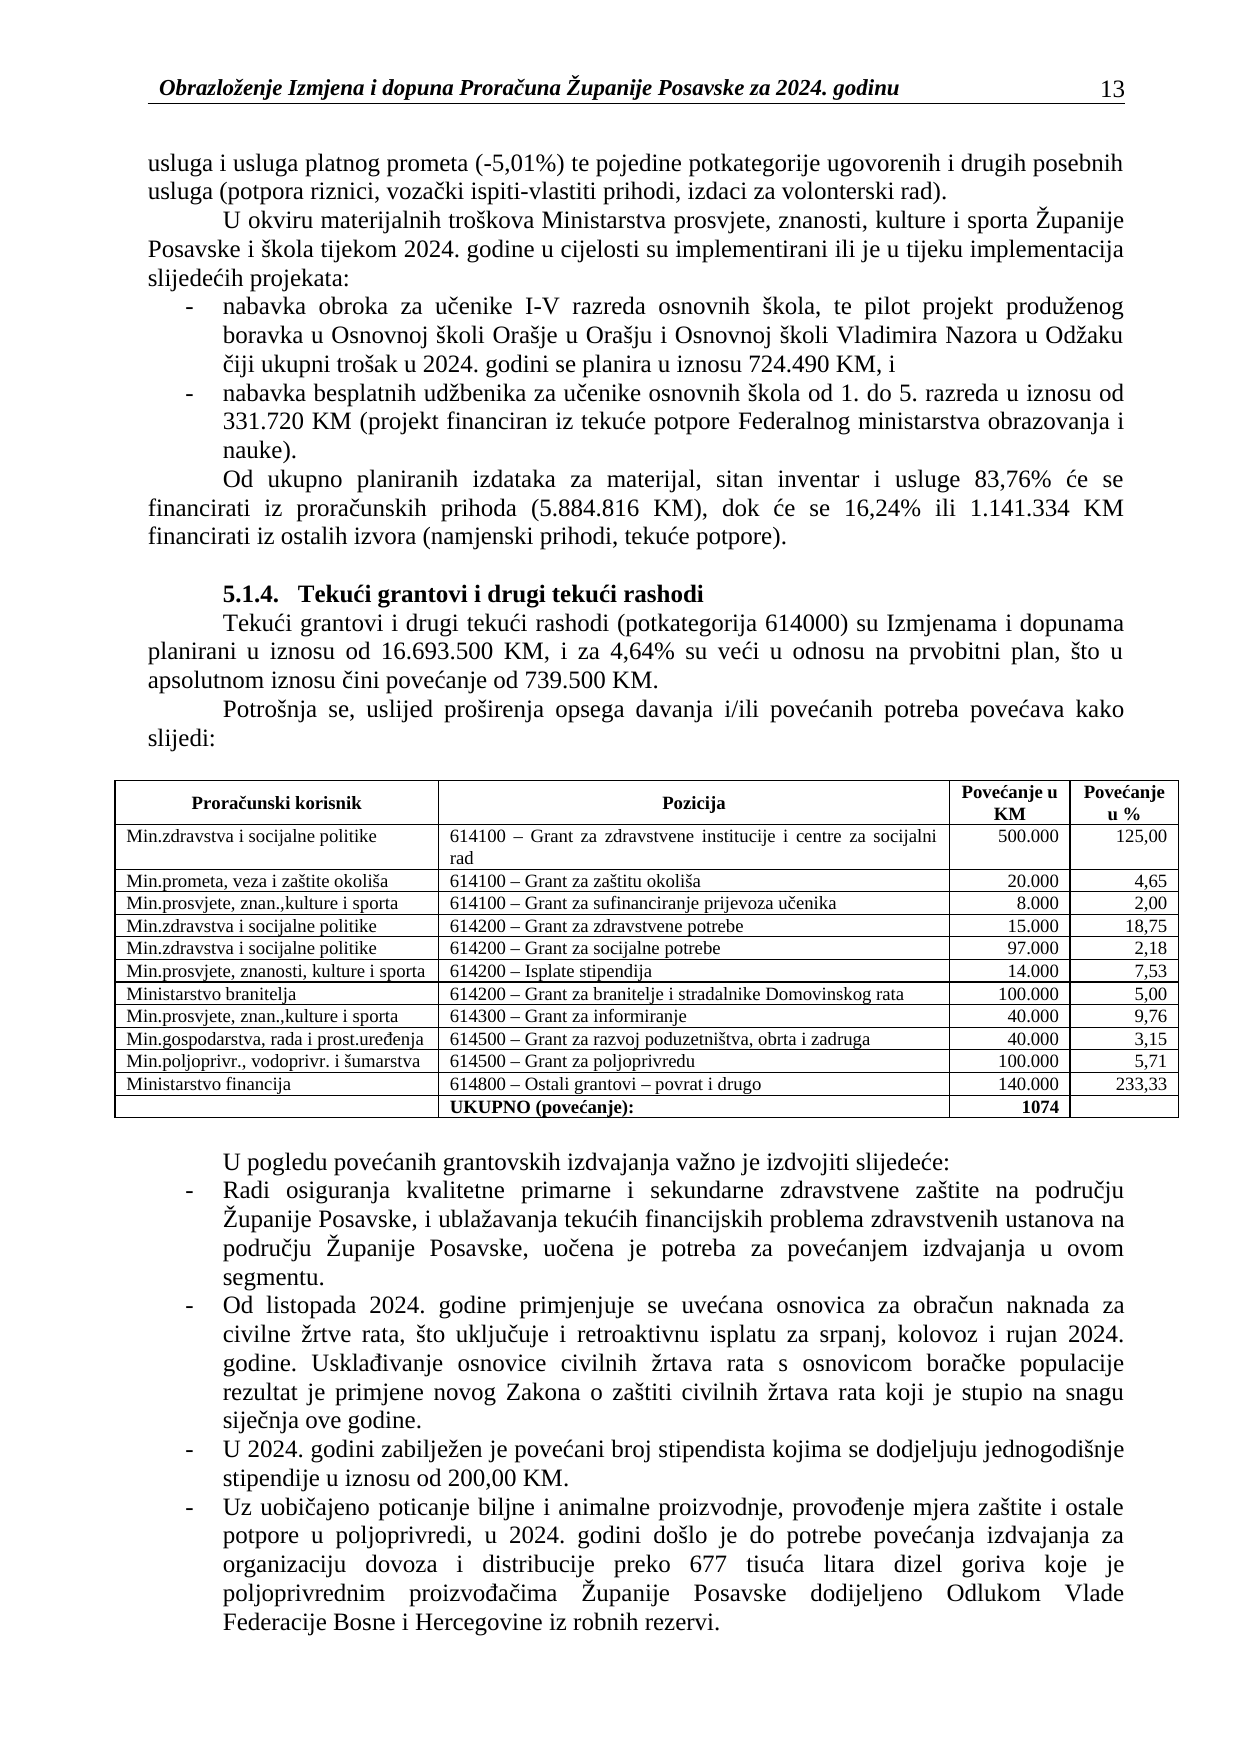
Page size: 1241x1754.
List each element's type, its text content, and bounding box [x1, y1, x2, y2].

list Radi osiguranja kvalitetne primarne i sekundarne zdravstvene zaštite na području Županije Posavske, i ublažavanja tekućih financijskih problema zdravstvenih ustanova na području Županije Posavske, uočena je potreba za povećanjem izdvajanja u ovom segmentu. [185, 1176, 1125, 1291]
table_cell 3,15 [1071, 1028, 1178, 1049]
table_cell [116, 1096, 438, 1117]
table_cell 1.074.000 [950, 1096, 1069, 1117]
table_cell Min.prosvjete, znanosti, kulture i sporta [116, 960, 438, 981]
table_cell UKUPNO (povećanje): [439, 1096, 949, 1117]
list Od listopada 2024. godine primjenjuje se uvećana osnovica za obračun naknada za civilne žrtve rata, što uključuje i retroaktivnu isplatu za srpanj, kolovoz i rujan 2024. godine. Usklađivanje osnovice civilnih žrtava rata s osnovicom boračke populacije rezultat je primjene novog Zakona o zaštiti civilnih žrtava rata koji je stupio na snagu siječnja ove godine. [185, 1291, 1125, 1434]
subtitle 5.1.4. Tekući grantovi i drugi tekući rashodi [148, 579, 1125, 608]
text Potrošnja se, uslijed proširenja opsega davanja i/ili povećanih potreba povećava kako slijedi: [148, 694, 1125, 751]
table_cell 614100 – Grant za zdravstvene institucije i centre za socijalni rad [439, 825, 949, 868]
table_cell 2,18 [1071, 937, 1178, 959]
table_cell 97.000 [950, 937, 1069, 959]
list nabavka obroka za učenike I-V razreda osnovnih škola, te pilot projekt produženog boravka u Osnovnoj školi Orašje u Orašju i Osnovnoj školi Vladimira Nazora u Odžaku čiji ukupni trošak u 2024. godini se planira u iznosu 724.490 KM, i [185, 291, 1125, 378]
table_cell 614200 – Grant za zdravstvene potrebe [439, 915, 949, 936]
table_cell 100.000 [950, 983, 1069, 1004]
table_cell 140.000 [950, 1073, 1069, 1094]
table_cell 2,00 [1071, 892, 1178, 914]
table_cell 5,00 [1071, 983, 1178, 1004]
table_cell 125,00 [1071, 825, 1178, 868]
table_header Proračunski korisnik [116, 781, 438, 824]
table_cell [1071, 1096, 1178, 1117]
table_cell 614100 – Grant za sufinanciranje prijevoza učenika [439, 892, 949, 914]
table_cell 614500 – Grant za poljoprivredu [439, 1050, 949, 1072]
table_cell 614100 – Grant za zaštitu okoliša [439, 870, 949, 891]
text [148, 148, 1125, 205]
table_cell Min.gospodarstva, rada i prost.uređenja [116, 1028, 438, 1049]
table_cell 14.000 [950, 960, 1069, 981]
table_cell 7,53 [1071, 960, 1178, 981]
table_header Povećanje u KM [950, 781, 1069, 824]
text Tekući grantovi i drugi tekući rashodi (potkategorija 614000) su Izmjenama i dopunama planirani u iznosu od 16.693.500 KM, i za 4,64% su veći u odnosu na prvobitni plan, što u apsolutnom iznosu čini povećanje od 739.500 KM. [148, 608, 1125, 694]
table_cell 5,71 [1071, 1050, 1178, 1072]
table_cell Min.prosvjete, znan.,kulture i sporta [116, 892, 438, 914]
table_cell 500.000 [950, 825, 1069, 868]
table_cell Ministarstvo financija [116, 1073, 438, 1094]
table_cell 4,65 [1071, 870, 1178, 891]
table_cell 20.000 [950, 870, 1069, 891]
table_cell Min.prometa, veza i zaštite okoliša [116, 870, 438, 891]
table_cell 15.000 [950, 915, 1069, 936]
text U okviru materijalnih troškova Ministarstva prosvjete, znanosti, kulture i sporta Županije Posavske i škola tijekom 2024. godine u cijelosti su implementirani ili je u tijeku implementacija slijedećih projekata: [148, 205, 1125, 291]
list Uz uobičajeno poticanje biljne i animalne proizvodnje, provođenje mjera zaštite i ostale potpore u poljoprivredi, u 2024. godini došlo je do potrebe povećanja izdvajanja za organizaciju dovoza i distribucije preko 677 tisuća litara dizel goriva koje je poljoprivrednim proizvođačima Županije Posavske dodijeljeno Odlukom Vlade Federacije Bosne i Hercegovine iz robnih rezervi. [185, 1492, 1125, 1636]
table_cell 18,75 [1071, 915, 1178, 936]
table_cell 614300 – Grant za informiranje [439, 1005, 949, 1027]
table_cell 40.000 [950, 1028, 1069, 1049]
table_cell 614800 – Ostali grantovi – povrat i drugo [439, 1073, 949, 1094]
table_cell 8.000 [950, 892, 1069, 914]
list nabavka besplatnih udžbenika za učenike osnovnih škola od 1. do 5. razreda u iznosu od 331.720 KM (projekt financiran iz tekuće potpore Federalnog ministarstva obrazovanja i nauke). [185, 378, 1125, 464]
table_cell Min.zdravstva i socijalne politike [116, 825, 438, 868]
table_cell 614200 – Isplate stipendija [439, 960, 949, 981]
list U 2024. godini zabilježen je povećani broj stipendista kojima se dodjeljuju jednogodišnje stipendije u iznosu od 200,00 KM. [185, 1434, 1125, 1492]
table_cell Min.poljoprivr., vodoprivr. i šumarstva [116, 1050, 438, 1072]
table_cell 100.000 [950, 1050, 1069, 1072]
table_header Povećanje u % [1071, 781, 1178, 824]
table_cell Ministarstvo branitelja [116, 983, 438, 1004]
table_cell 40.000 [950, 1005, 1069, 1027]
table_cell Min.zdravstva i socijalne politike [116, 915, 438, 936]
table_cell 614200 – Grant za branitelje i stradalnike Domovinskog rata [439, 983, 949, 1004]
table_header Pozicija [439, 781, 949, 824]
table_cell Min.zdravstva i socijalne politike [116, 937, 438, 959]
table_cell 9,76 [1071, 1005, 1178, 1027]
table_cell 233,33 [1071, 1073, 1178, 1094]
text U pogledu povećanih grantovskih izdvajanja važno je izdvojiti slijedeće: [148, 1147, 1125, 1176]
table_cell Min.prosvjete, znan.,kulture i sporta [116, 1005, 438, 1027]
text Od ukupno planiranih izdataka za materijal, sitan inventar i usluge 83,76% će se financirati iz proračunskih prihoda (5.884.816 KM), dok će se 16,24% ili 1.141.334 KM financirati iz ostalih izvora (namjenski prihodi, tekuće potpore). [148, 464, 1125, 550]
table_cell 614500 – Grant za razvoj poduzetništva, obrta i zadruga [439, 1028, 949, 1049]
table_cell 614200 – Grant za socijalne potrebe [439, 937, 949, 959]
